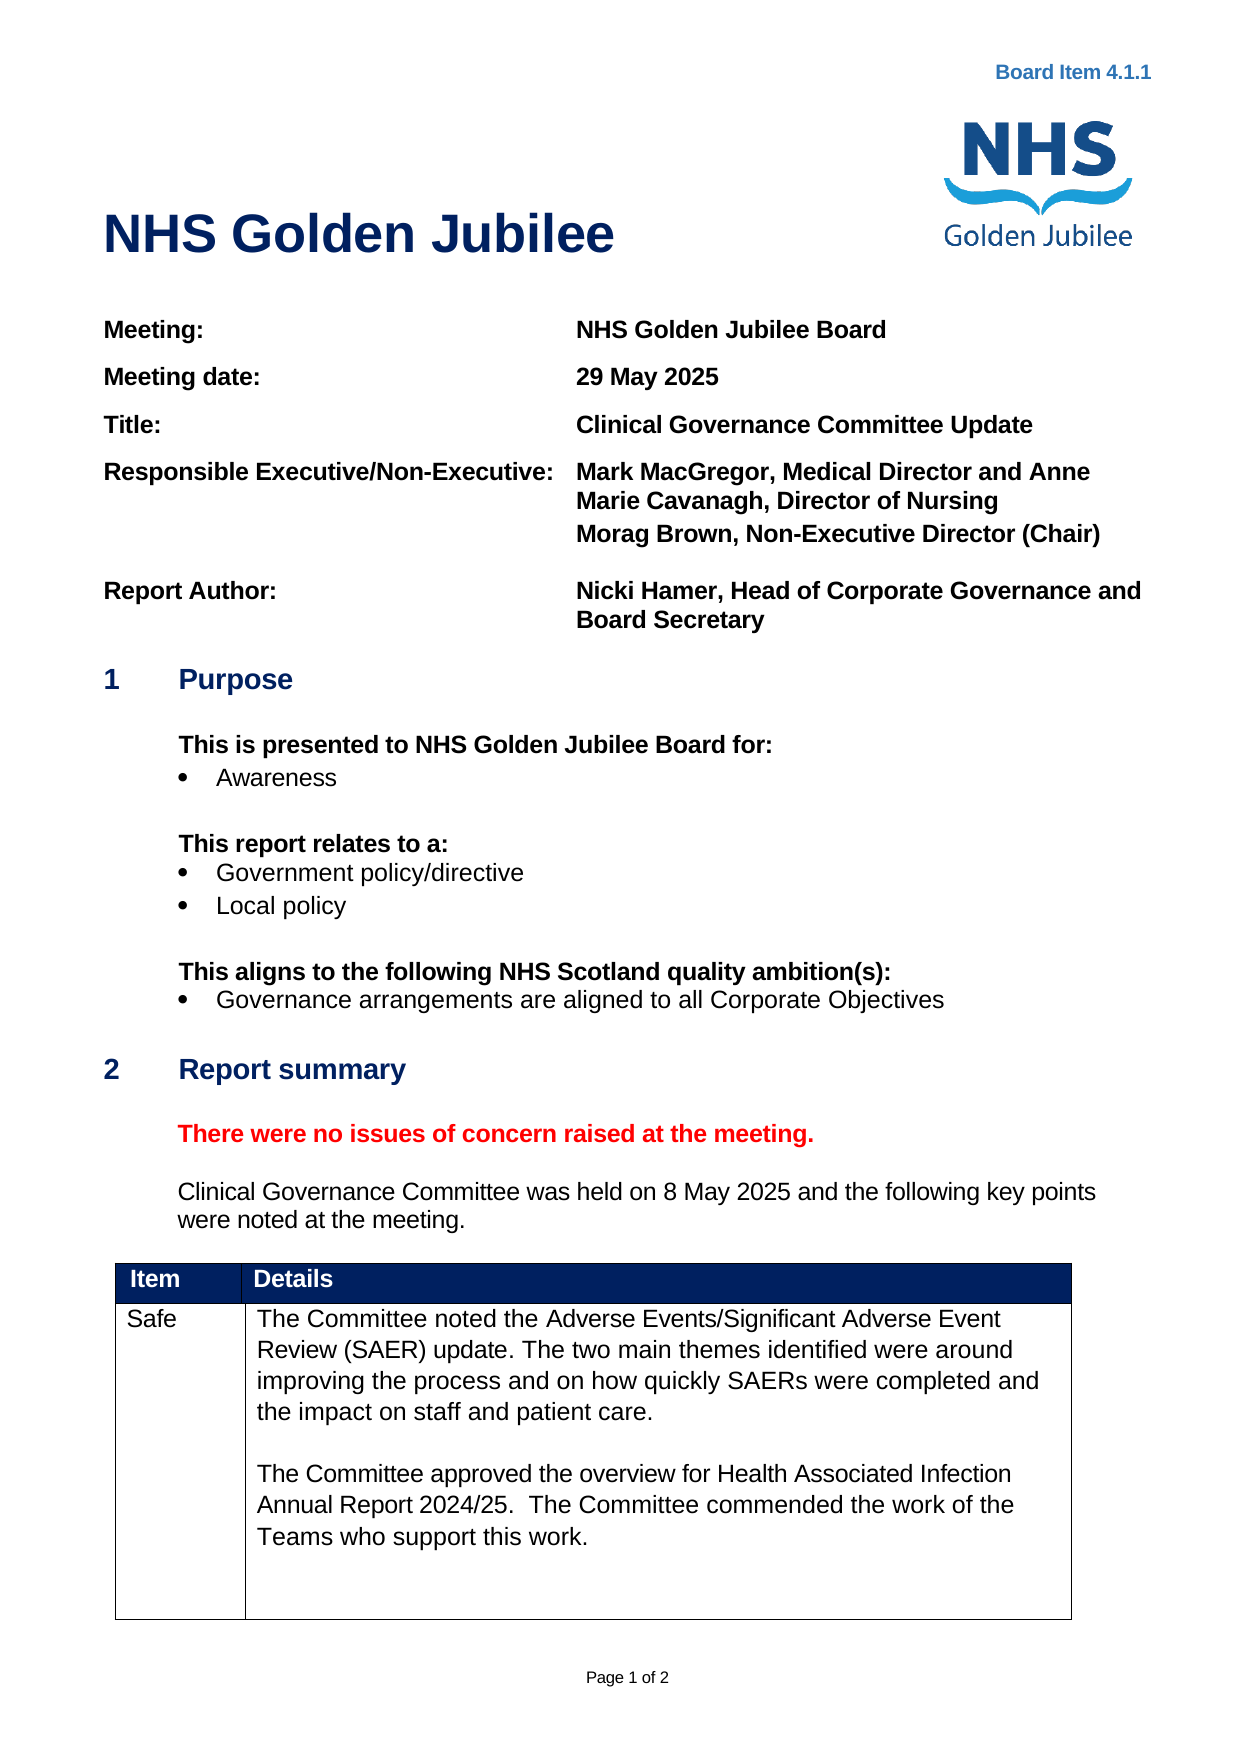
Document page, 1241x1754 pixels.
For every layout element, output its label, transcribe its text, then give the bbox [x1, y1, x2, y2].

text Clinical Governance Committee was held on 8 May 2025 and the following key points were noted at the meeting. [177, 1176, 1132, 1234]
subtitle Awareness [178, 763, 1152, 791]
table_header Item [116, 1264, 241, 1303]
subtitle 2 Report summary [103, 1052, 1152, 1085]
subtitle Morag Brown, Non-Executive Director (Chair) [576, 518, 1152, 547]
subtitle Responsible Executive/Non-Executive: Mark MacGregor, Medical Director and Anne Marie Cavanagh, Director of Nursing [103, 457, 1152, 514]
table_cell Safe [116, 1304, 245, 1618]
list Local policy [178, 891, 1152, 919]
subtitle Purpose [103, 662, 1152, 696]
subtitle This report relates to a: [178, 829, 1152, 857]
subtitle Meeting date: 29 May 2025 [103, 362, 1152, 391]
picture [943, 121, 1133, 253]
subtitle This is presented to NHS Golden Jubilee Board for: [178, 729, 1152, 758]
subtitle This aligns to the following NHS Scotland quality ambition(s): [178, 957, 1152, 986]
table_cell The Committee noted the Adverse Events/Significant Adverse Event Review (SAER) update. The two main themes identified were around improving the process and on how quickly SAERs were completed and the impact on staff and patient care. The Committee approved the overview for Health Associated Infection Annual Report 2024/25. The Committee commended the work of the Teams who support this work. [246, 1304, 1071, 1618]
subtitle Report Author: Nicki Hamer, Head of Corporate Governance and Board Secretary [103, 576, 1152, 633]
subtitle Meeting: NHS Golden Jubilee Board [103, 315, 1152, 344]
subtitle Title: Clinical Governance Committee Update [103, 409, 1152, 438]
list Government policy/directive [178, 857, 1152, 886]
list Governance arrangements are aligned to all Corporate Objectives [178, 986, 1152, 1014]
subtitle NHS Golden Jubilee [103, 121, 1181, 264]
table_header Details [242, 1264, 1071, 1303]
text There were no issues of concern raised at the meeting. [177, 1119, 1132, 1148]
